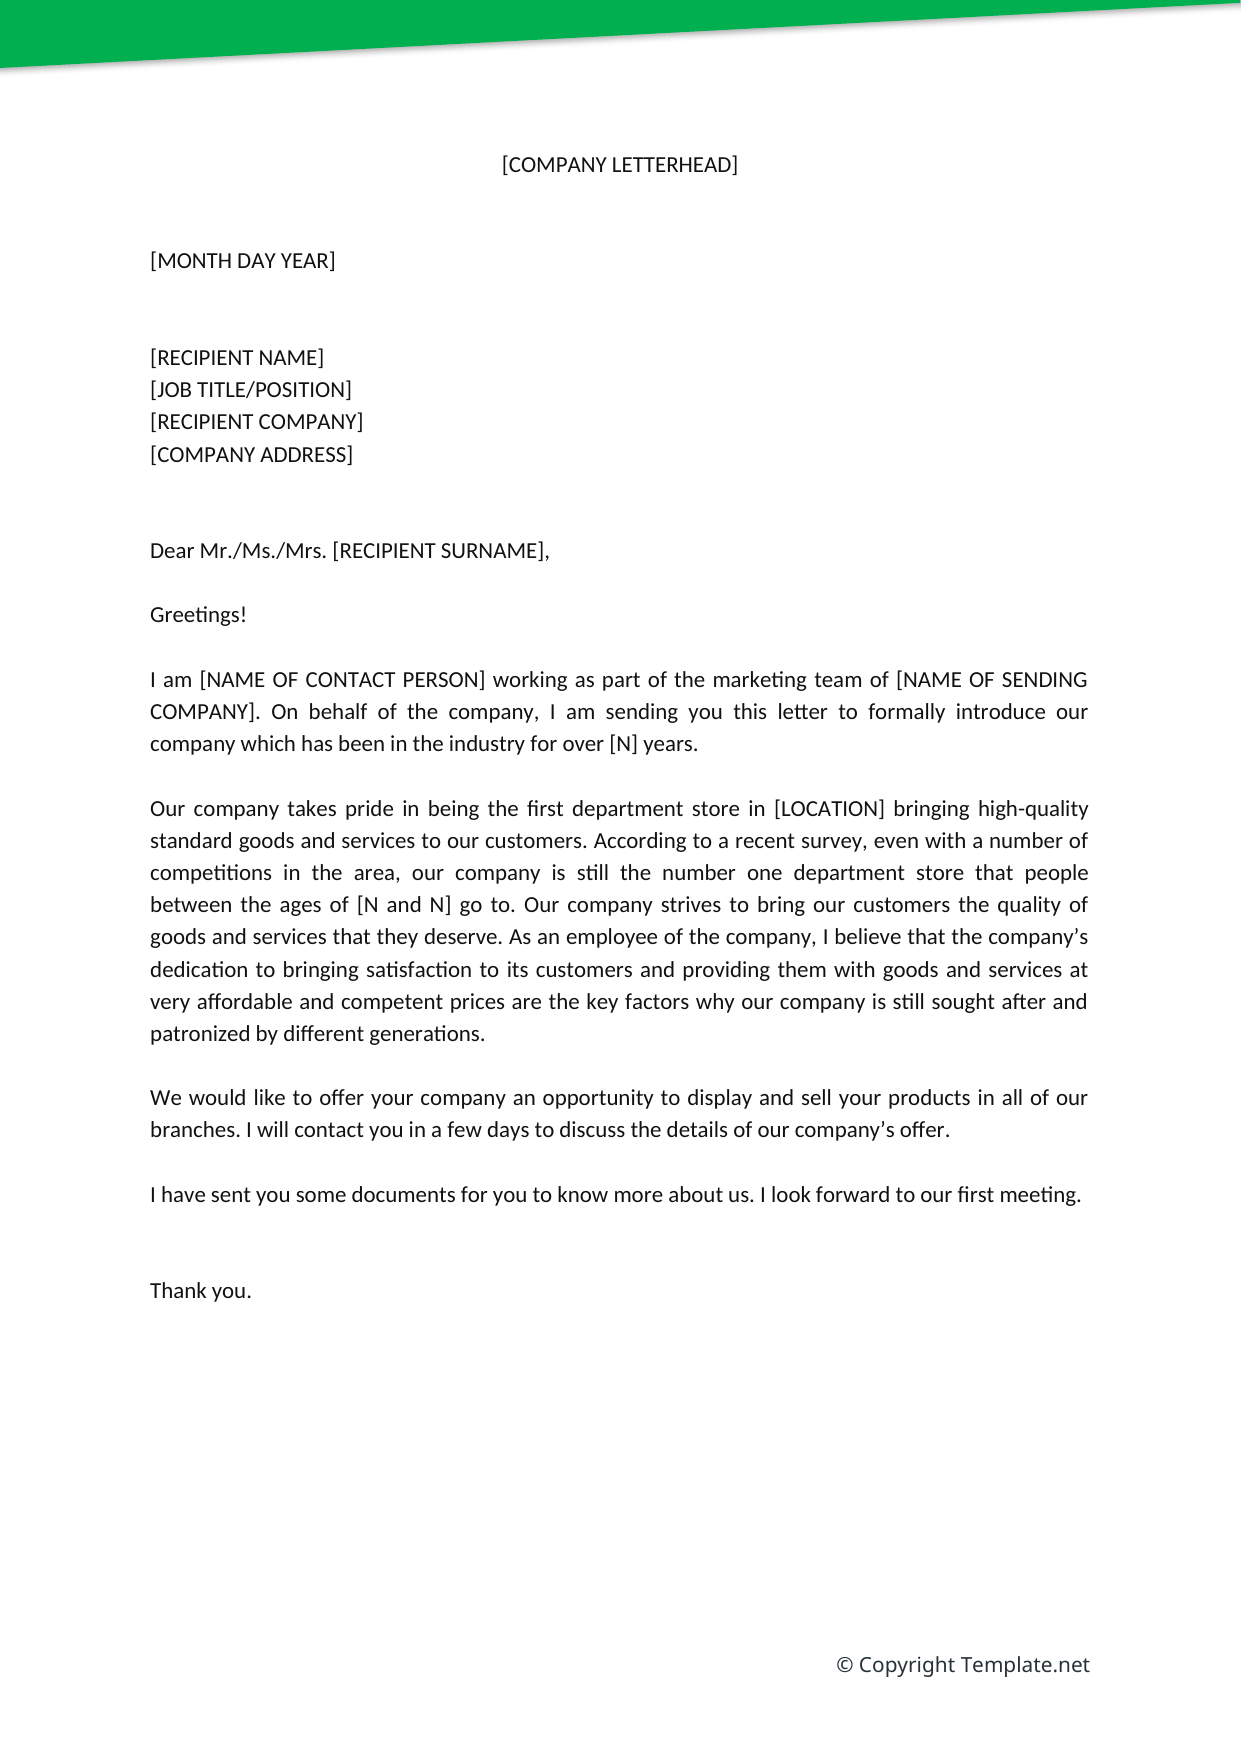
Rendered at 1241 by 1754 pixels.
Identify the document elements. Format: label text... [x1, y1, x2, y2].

text Greetings! [150, 601, 1090, 629]
text [RECIPIENT COMPANY] [150, 407, 1090, 436]
text [JOB TITLE/POSITION] [150, 375, 1090, 403]
text We would like to offer your company an opportunity to display and sell your products in all of our branches. I will contact you in a few days to discuss the details of our company’s offer. [150, 1083, 1090, 1144]
text I have sent you some documents for you to know more about us. I look forward to our first meeting. [150, 1180, 1090, 1208]
text I am [NAME OF CONTACT PERSON] working as part of the marketing team of [NAME OF SENDING COMPANY]. On behalf of the company, I am sending you this letter to formally introduce our company which has been in the industry for over [N] years. [150, 665, 1090, 757]
text [RECIPIENT NAME] [150, 343, 1090, 371]
text Thank you. [150, 1277, 1090, 1304]
text Our company takes pride in being the first department store in [LOCATION] bringing high-quality standard goods and services to our customers. According to a recent survey, even with a number of competitions in the area, our company is still the number one department store that people between the ages of [N and N] go to. Our company strives to bring our customers the quality of goods and services that they deserve. As an employee of the company, I believe that the company’s dedication to bringing satisfaction to its customers and providing them with goods and services at very affordable and competent prices are the key factors why our company is still sought after and patronized by different generations. [150, 794, 1090, 1047]
text [COMPANY ADDRESS] [150, 440, 1090, 468]
text Dear Mr./Ms./Mrs. [RECIPIENT SURNAME], [150, 536, 1090, 564]
text [MONTH DAY YEAR] [150, 247, 1090, 274]
text [COMPANY LETTERHEAD] [150, 150, 1090, 178]
